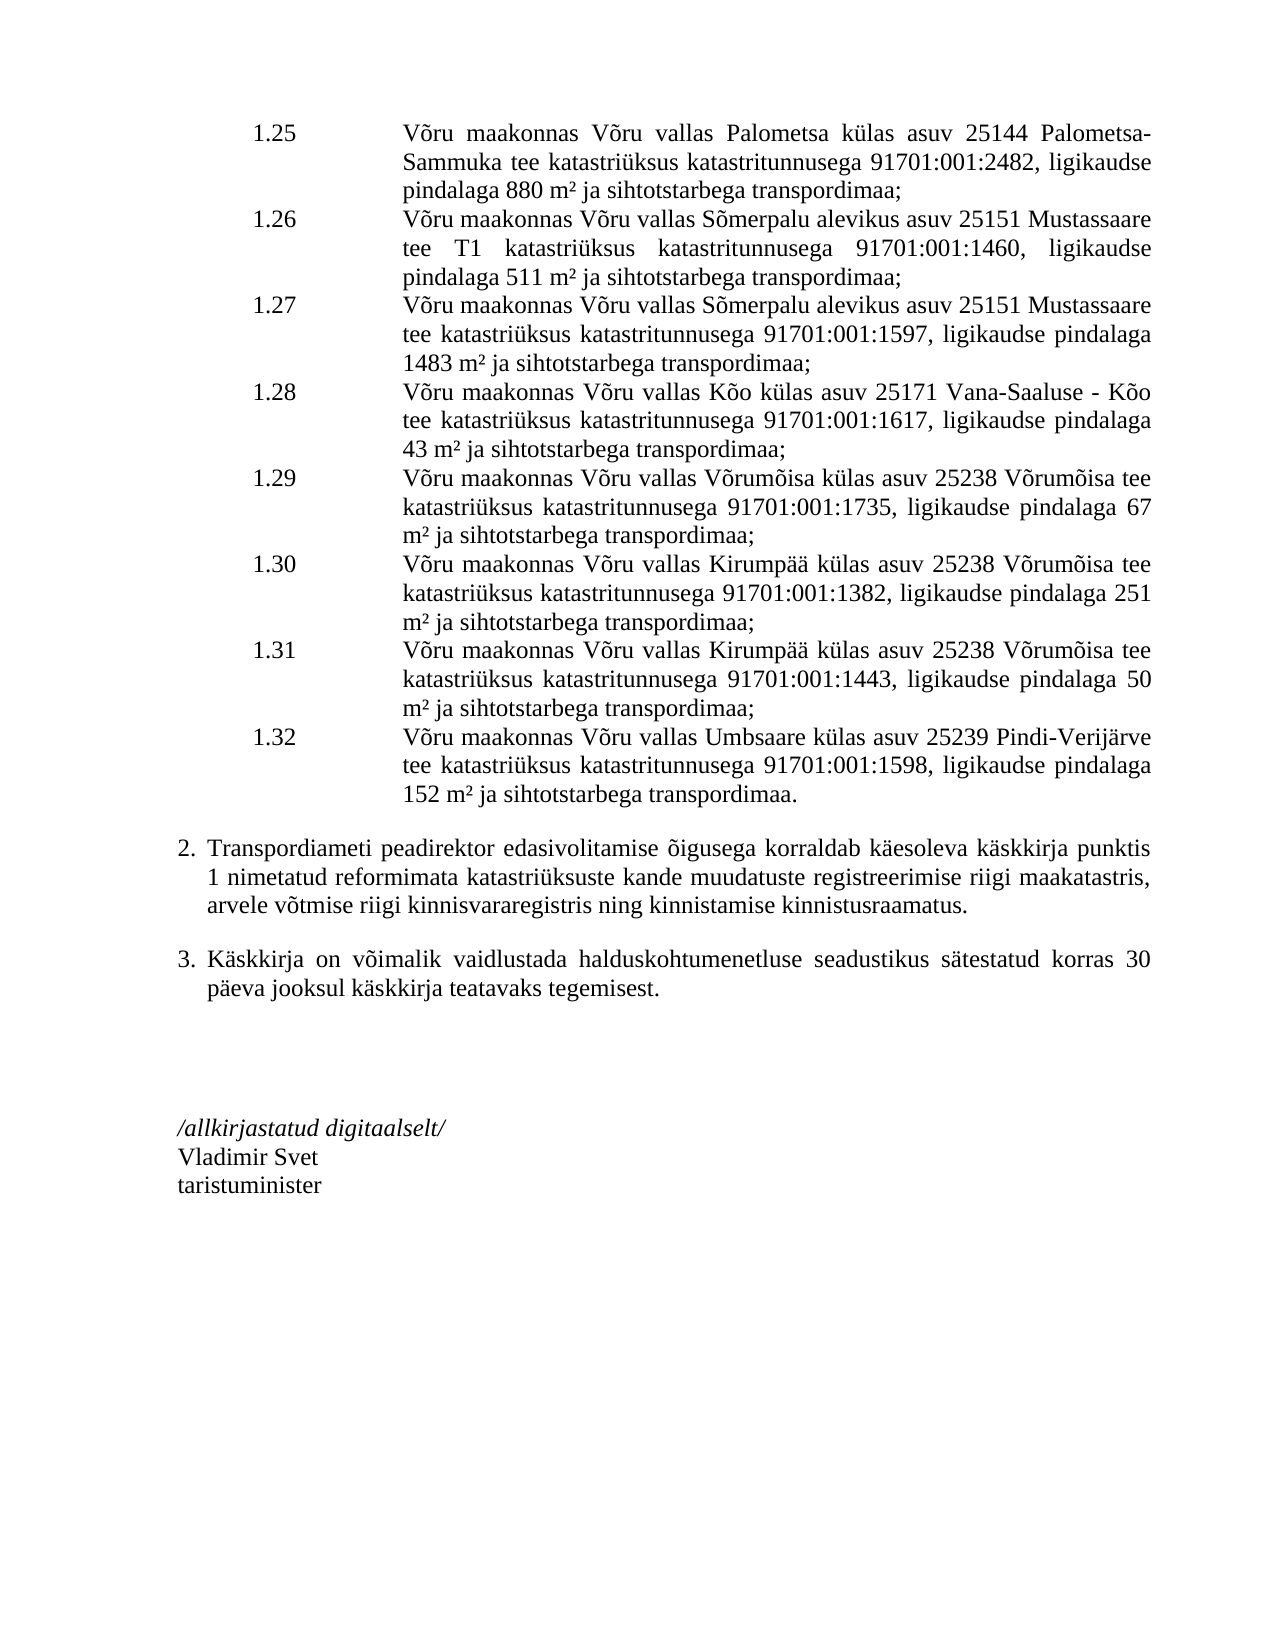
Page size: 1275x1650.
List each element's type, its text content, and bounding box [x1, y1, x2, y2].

list Võru maakonnas Võru vallas Võrumõisa külas asuv 25238 Võrumõisa tee katastriüksus katastritunnusega 91701:001:1735, ligikaudse pindalaga 67 m² ja sihtotstarbega transpordimaa; [252, 463, 1152, 549]
list Võru maakonnas Võru vallas Umbsaare külas asuv 25239 Pindi-Verijärve tee katastriüksus katastritunnusega 91701:001:1598, ligikaudse pindalaga 152 m² ja sihtotstarbega transpordimaa. [252, 722, 1152, 808]
list Transpordiameti peadirektor edasivolitamise õigusega korraldab käesoleva käskkirja punktis 1 nimetatud reformimata katastriüksuste kande muudatuste registreerimise riigi maakatastris, arvele võtmise riigi kinnisvararegistris ning kinnistamise kinnistusraamatus. [177, 833, 1152, 919]
list Võru maakonnas Võru vallas Kõo külas asuv 25171 Vana-Saaluse - Kõo tee katastriüksus katastritunnusega 91701:001:1617, ligikaudse pindalaga 43 m² ja sihtotstarbega transpordimaa; [252, 377, 1152, 463]
list Võru maakonnas Võru vallas Kirumpää külas asuv 25238 Võrumõisa tee katastriüksus katastritunnusega 91701:001:1443, ligikaudse pindalaga 50 m² ja sihtotstarbega transpordimaa; [252, 636, 1152, 722]
text taristuminister [177, 1171, 1152, 1199]
list Võru maakonnas Võru vallas Palometsa külas asuv 25144 Palometsa-Sammuka tee katastriüksus katastritunnusega 91701:001:2482, ligikaudse pindalaga 880 m² ja sihtotstarbega transpordimaa; [252, 118, 1152, 204]
text /allkirjastatud digitaalselt/ [177, 1113, 1152, 1142]
list Võru maakonnas Võru vallas Sõmerpalu alevikus asuv 25151 Mustassaare tee katastriüksus katastritunnusega 91701:001:1597, ligikaudse pindalaga 1483 m² ja sihtotstarbega transpordimaa; [252, 291, 1152, 377]
list Käskkirja on võimalik vaidlustada halduskohtumenetluse seadustikus sätestatud korras 30 päeva jooksul käskkirja teatavaks tegemisest. [177, 944, 1152, 1002]
list Võru maakonnas Võru vallas Sõmerpalu alevikus asuv 25151 Mustassaare tee T1 katastriüksus katastritunnusega 91701:001:1460, ligikaudse pindalaga 511 m² ja sihtotstarbega transpordimaa; [252, 204, 1152, 291]
list Võru maakonnas Võru vallas Kirumpää külas asuv 25238 Võrumõisa tee katastriüksus katastritunnusega 91701:001:1382, ligikaudse pindalaga 251 m² ja sihtotstarbega transpordimaa; [252, 549, 1152, 636]
text Vladimir Svet [177, 1142, 1152, 1171]
